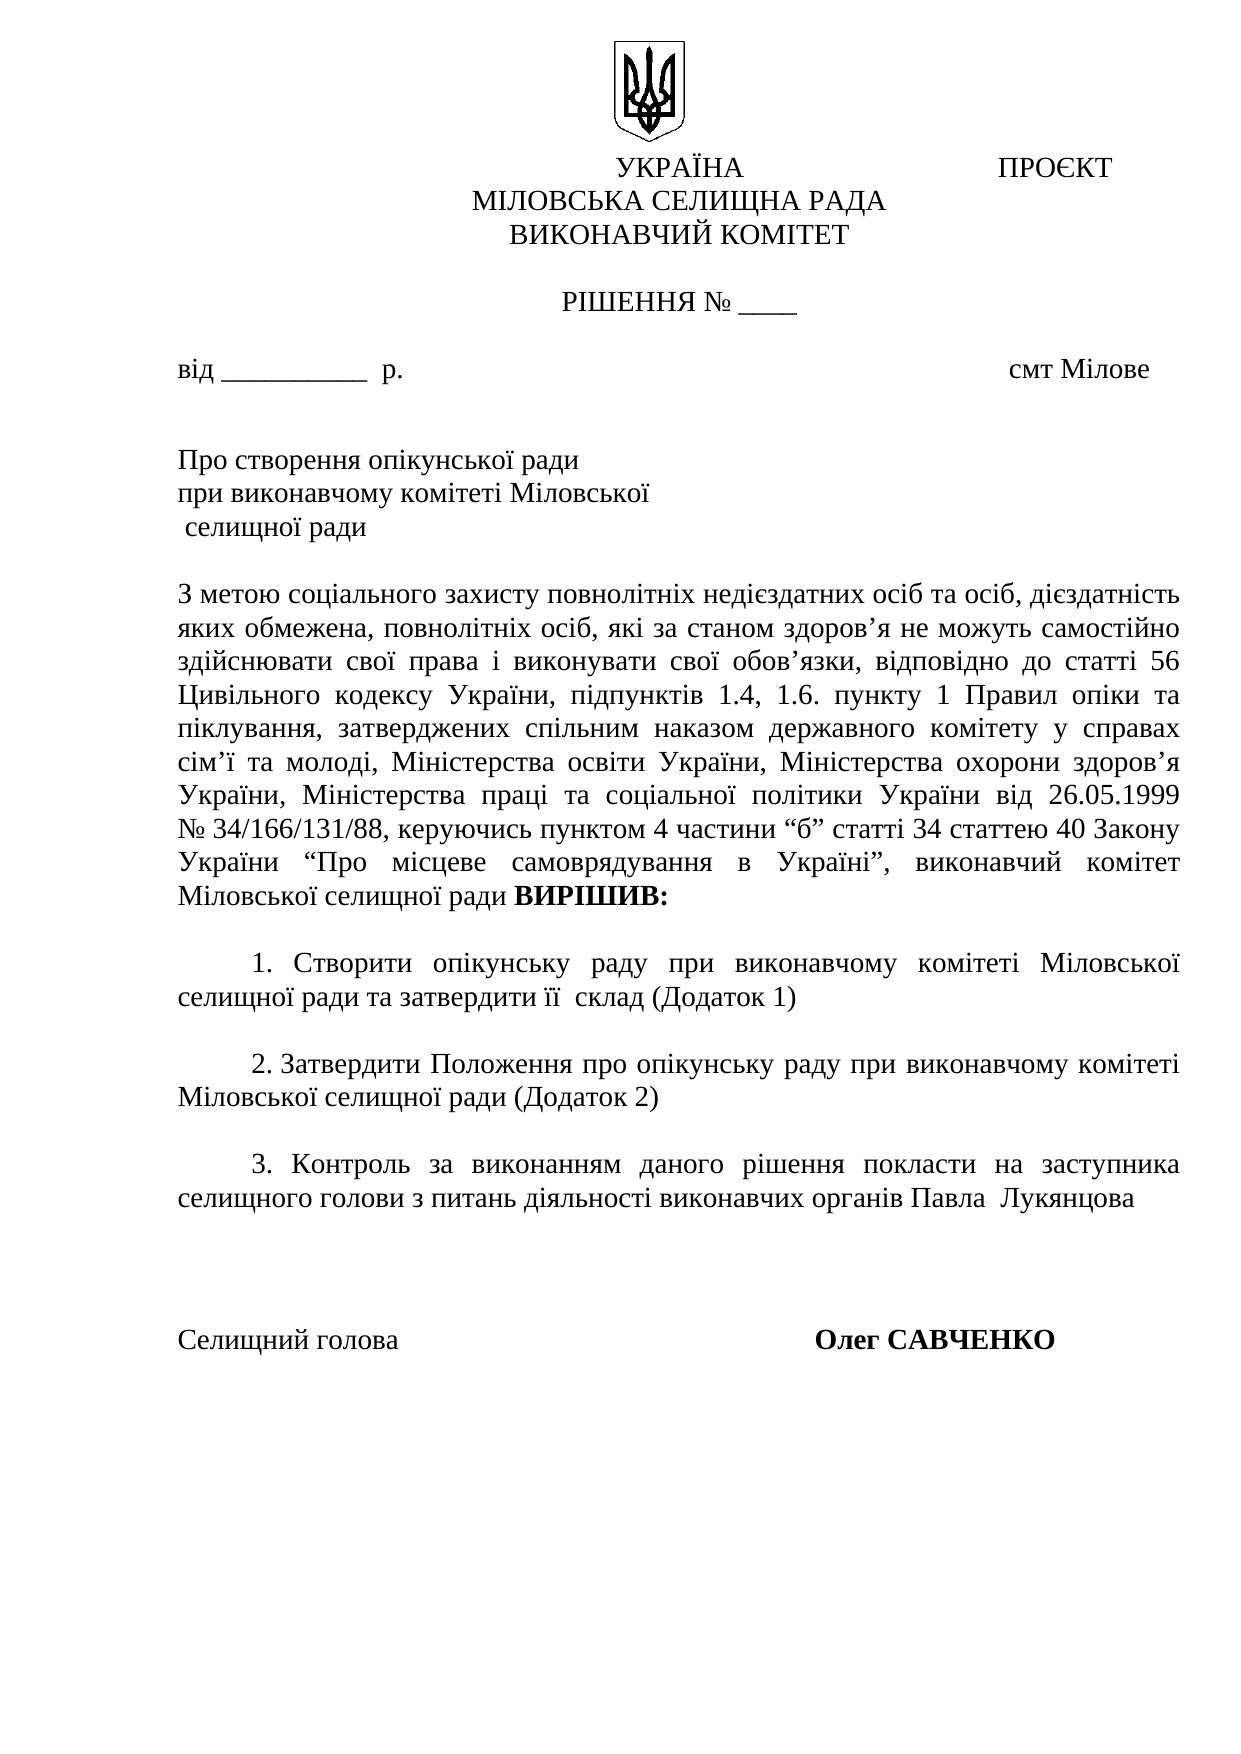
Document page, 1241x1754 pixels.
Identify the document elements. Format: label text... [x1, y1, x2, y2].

text УКРАЇНА ПРОЄКТ [177, 150, 1181, 183]
text селищної ради [177, 509, 1181, 543]
text від __________ р. смт Мілове [177, 351, 1181, 384]
text ВИКОНАВЧИЙ КОМІТЕТ [177, 217, 1181, 250]
text МІЛОВСЬКА СЕЛИЩНА РАДА [177, 183, 1181, 217]
text 2. Затвердити Положення про опікунську раду при виконавчому комітеті Міловської селищної ради (Додаток 2) [177, 1046, 1181, 1113]
text 1. Створити опікунську раду при виконавчому комітеті Міловської селищної ради та затвердити її склад (Додаток 1) [177, 945, 1181, 1012]
text при виконавчому комітеті Міловської [177, 476, 1181, 509]
text Про створення опікунської ради [177, 442, 1181, 476]
text Селищний голова Олег САВЧЕНКО [177, 1322, 1181, 1356]
text РІШЕННЯ № ____ [177, 284, 1181, 317]
text 3. Контроль за виконанням даного рішення покласти на заступника селищного голови з питань діяльності виконавчих органів Павла Лукянцова [177, 1146, 1181, 1213]
text З метою соціального захисту повнолітніх недієздатних осіб та осіб, дієздатність яких обмежена, повнолітніх осіб, які за станом здоров’я не можуть самостійно здійснювати свої права і виконувати свої обов’язки, відповідно до статті 56 Цивільного кодексу України, підпунктів 1.4, 1.6. пункту 1 Правил опіки та піклування, затверджених спільним наказом державного комітету у справах сім’ї та молоді, Міністерства освіти України, Міністерства охорони здоров’я України, Міністерства праці та соціальної політики України від 26.05.1999 № 34/166/131/88, керуючись пунктом 4 частини “б” статті 34 статтею 40 Закону України “Про місцеве самоврядування в Україні”, виконавчий комітет Міловської селищної ради ВИРІШИВ: [177, 543, 1181, 912]
picture [607, 37, 692, 150]
